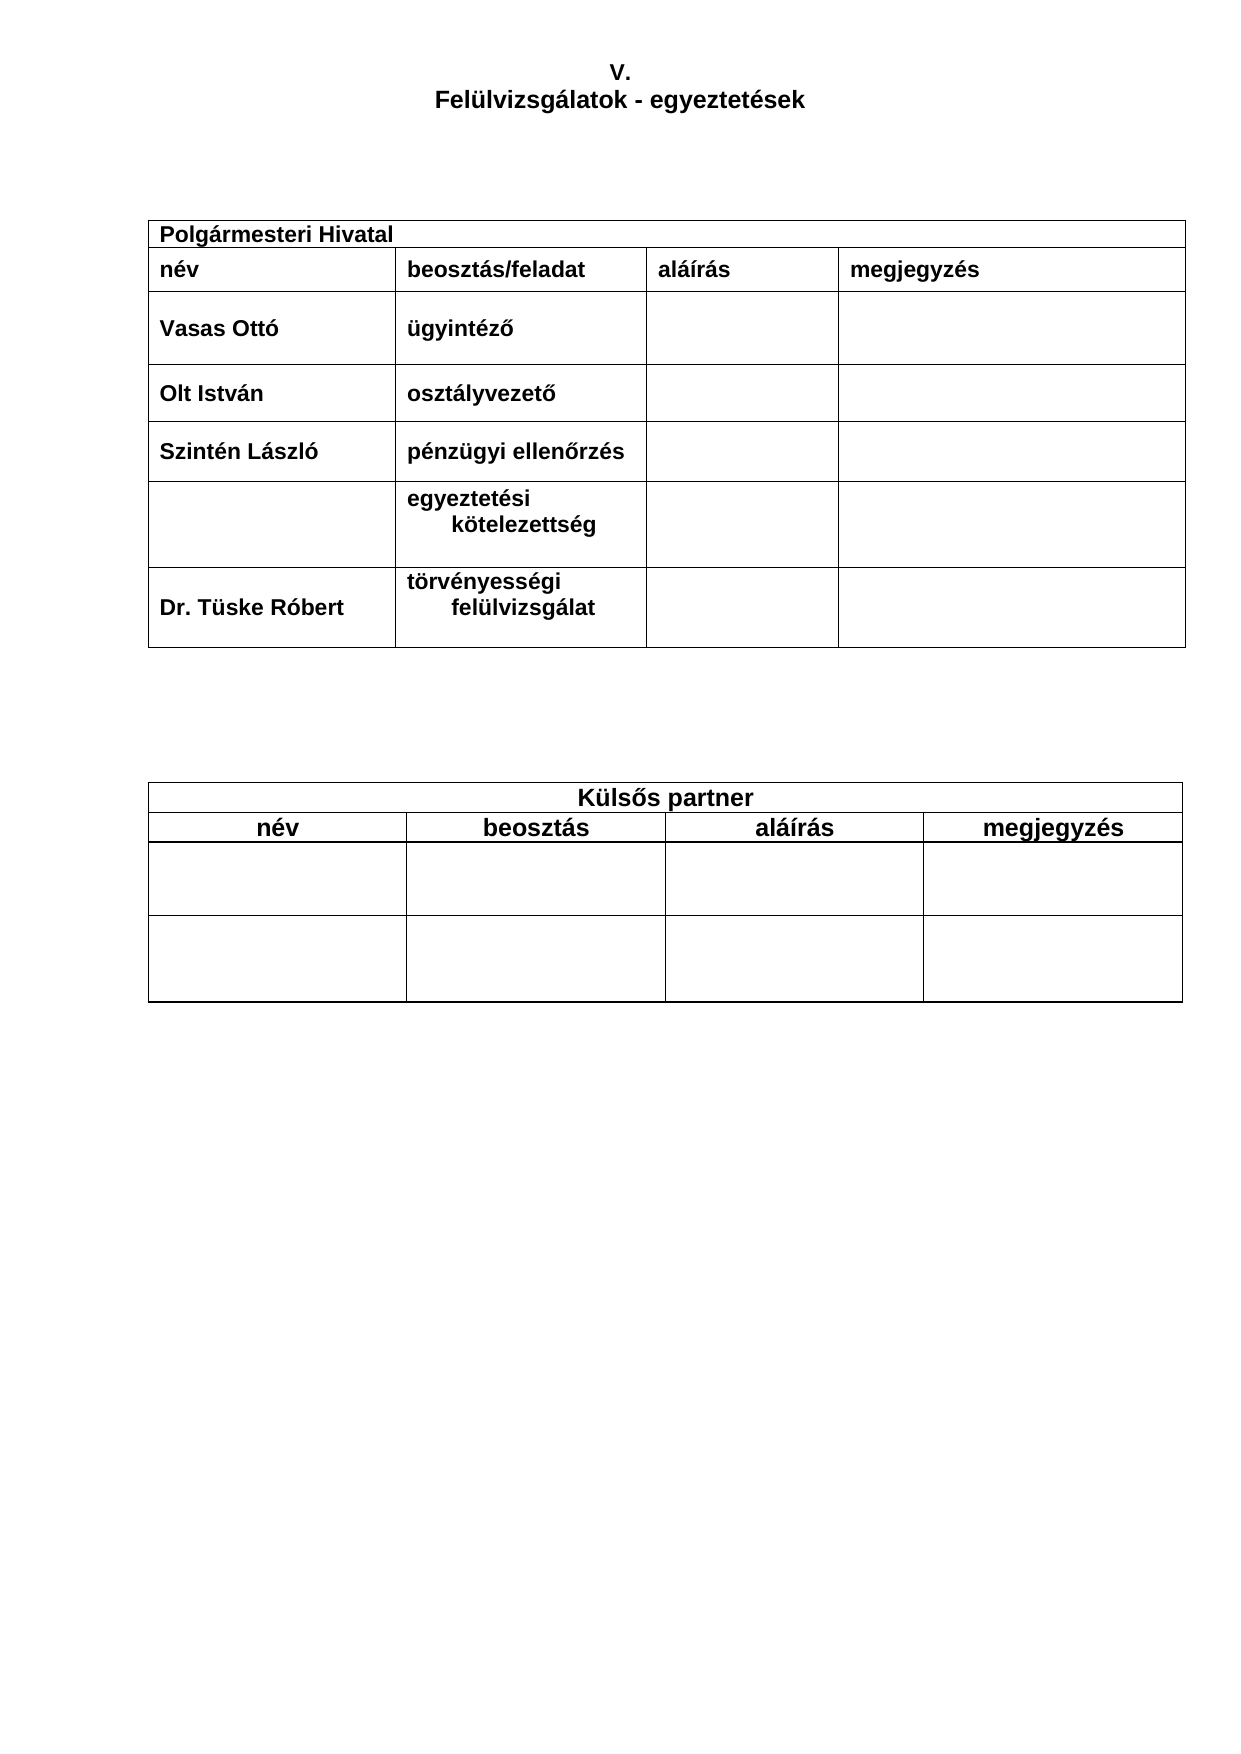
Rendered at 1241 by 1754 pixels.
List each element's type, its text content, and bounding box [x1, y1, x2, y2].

table_cell név [149, 813, 406, 841]
table_cell [839, 292, 1185, 363]
table_cell aláírás [666, 813, 923, 841]
table_cell [149, 843, 406, 915]
table_cell Olt István [149, 365, 395, 421]
table_cell [647, 482, 838, 567]
table_cell beosztás [407, 813, 665, 841]
table_cell [839, 365, 1185, 421]
text V. [147, 59, 1093, 85]
table_cell Szintén László [149, 422, 395, 481]
table_cell [839, 568, 1185, 647]
table_cell Dr. Tüske Róbert [149, 568, 395, 647]
table_cell [149, 916, 406, 1001]
table_cell [666, 916, 923, 1001]
table_header Külsős partner [149, 783, 1182, 812]
table_cell név [149, 248, 395, 291]
table_cell [924, 916, 1182, 1001]
table_cell [407, 843, 665, 915]
table_cell beosztás/feladat [396, 248, 646, 291]
table_cell [647, 422, 838, 481]
table_cell [666, 843, 923, 915]
table_cell [647, 568, 838, 647]
table_cell ügyintéző [396, 292, 646, 363]
text Felülvizsgálatok - egyeztetések [148, 85, 1093, 114]
table_cell osztályvezető [396, 365, 646, 421]
table_cell [924, 843, 1182, 915]
table_cell törvényességi felülvizsgálat [396, 568, 646, 647]
table_cell [839, 482, 1185, 567]
table_cell [149, 482, 395, 567]
table_cell [839, 422, 1185, 481]
table_cell Vasas Ottó [149, 292, 395, 363]
table_cell aláírás [647, 248, 838, 291]
table_cell [407, 916, 665, 1001]
table_cell megjegyzés [839, 248, 1185, 291]
table_header Polgármesteri Hivatal [149, 221, 1185, 247]
table_cell [647, 292, 838, 363]
table_cell megjegyzés [924, 813, 1182, 841]
table_cell egyeztetési kötelezettség [396, 482, 646, 567]
table_cell [647, 365, 838, 421]
table_cell pénzügyi ellenőrzés [396, 422, 646, 481]
